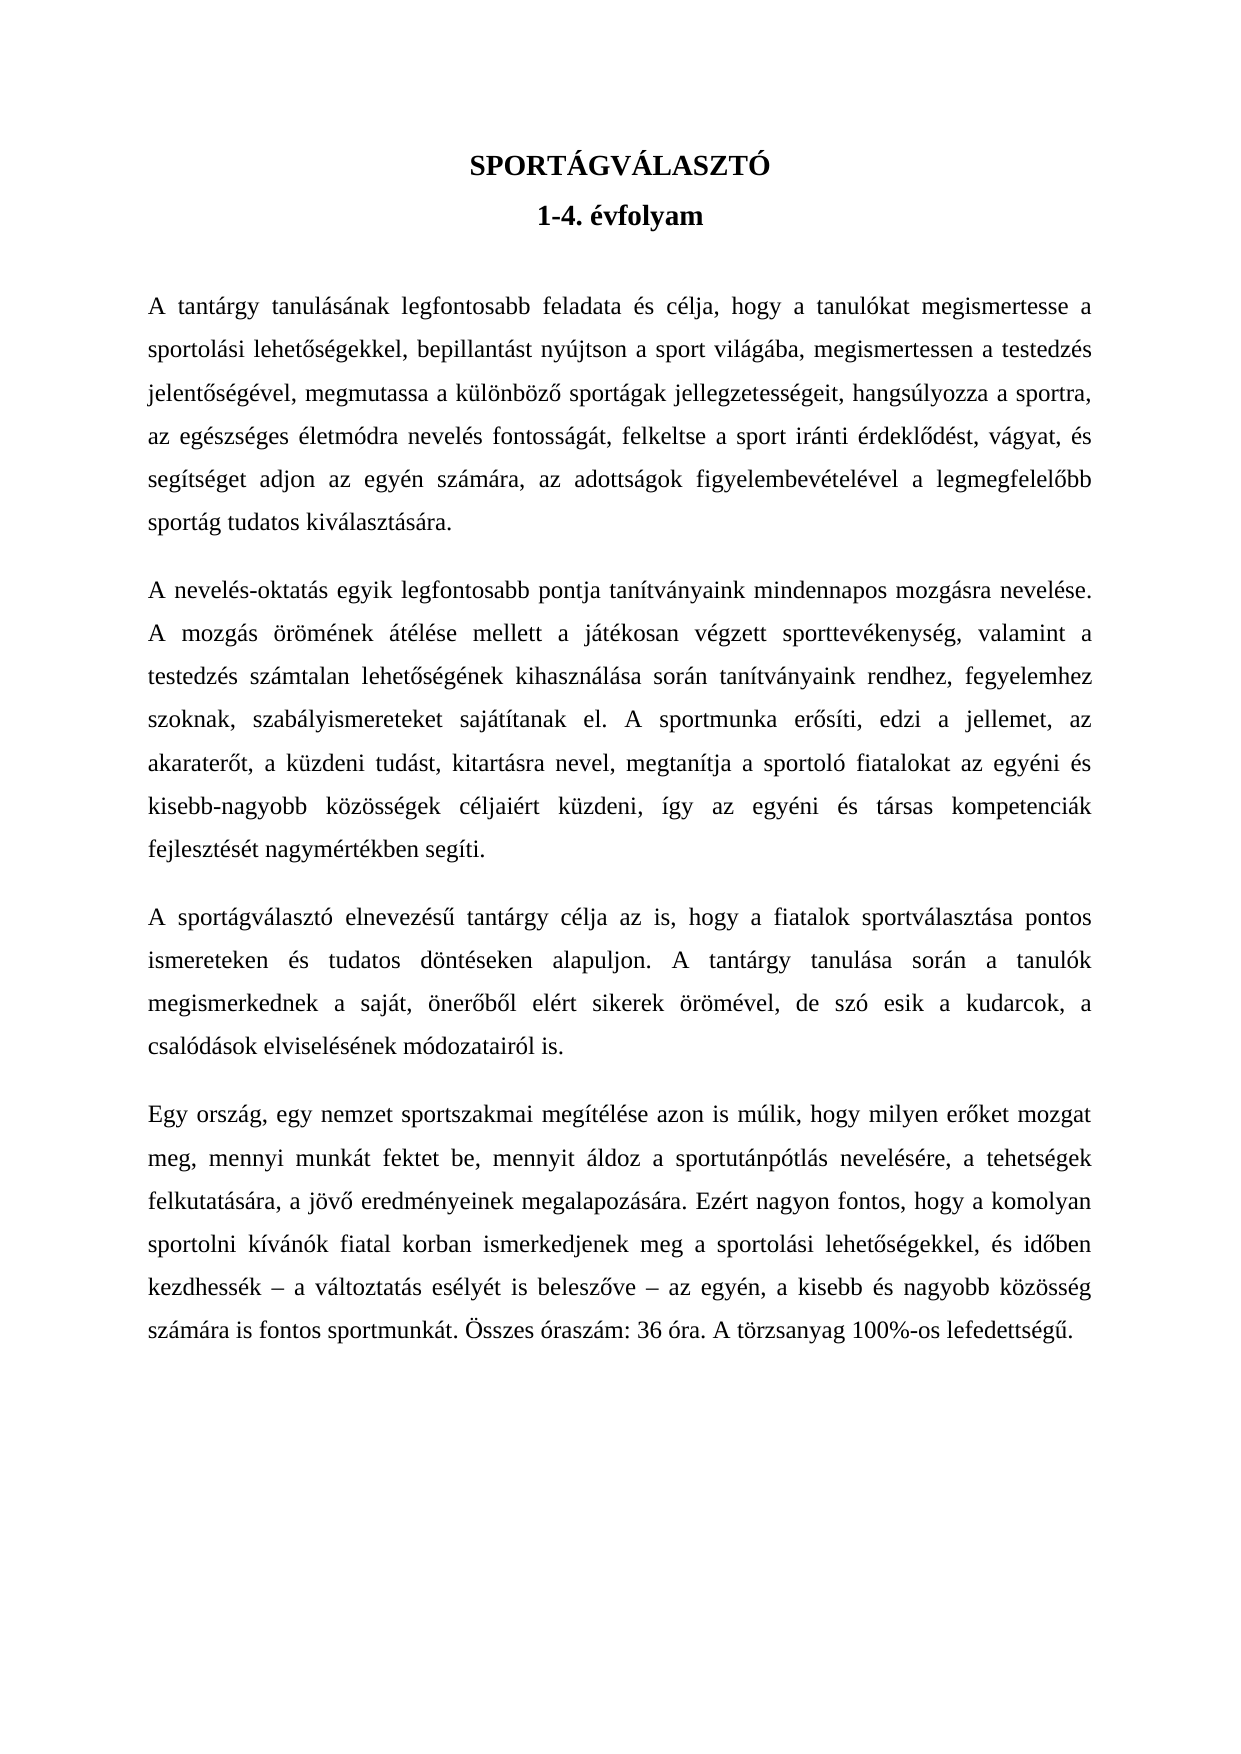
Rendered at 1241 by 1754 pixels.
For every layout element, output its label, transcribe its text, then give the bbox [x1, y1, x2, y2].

text A nevelés-oktatás egyik legfontosabb pontja tanítványaink mindennapos mozgásra nevelése. A mozgás örömének átélése mellett a játékosan végzett sporttevékenység, valamint a testedzés számtalan lehetőségének kihasználása során tanítványaink rendhez, fegyelemhez szoknak, szabályismereteket sajátítanak el. A sportmunka erősíti, edzi a jellemet, az akaraterőt, a küzdeni tudást, kitartásra nevel, megtanítja a sportoló fiatalokat az egyéni és kisebb-nagyobb közösségek céljaiért küzdeni, így az egyéni és társas kompetenciák fejlesztését nagymértékben segíti. [148, 575, 1093, 863]
text SPORTÁGVÁLASZTÓ [148, 148, 1093, 181]
text A tantárgy tanulásának legfontosabb feladata és célja, hogy a tanulókat megismertesse a sportolási lehetőségekkel, bepillantást nyújtson a sport világába, megismertessen a testedzés jelentőségével, megmutassa a különböző sportágak jellegzetességeit, hangsúlyozza a sportra, az egészséges életmódra nevelés fontosságát, felkeltse a sport iránti érdeklődést, vágyat, és segítséget adjon az egyén számára, az adottságok figyelembevételével a legmegfelelőbb sportág tudatos kiválasztására. [148, 291, 1093, 536]
text 1-4. évfolyam [148, 198, 1093, 231]
text Egy ország, egy nemzet sportszakmai megítélése azon is múlik, hogy milyen erőket mozgat meg, mennyi munkát fektet be, mennyit áldoz a sportutánpótlás nevelésére, a tehetségek felkutatására, a jövő eredményeinek megalapozására. Ezért nagyon fontos, hogy a komolyan sportolni kívánók fiatal korban ismerkedjenek meg a sportolási lehetőségekkel, és időben kezdhessék – a változtatás esélyét is beleszőve – az egyén, a kisebb és nagyobb közösség számára is fontos sportmunkát. Összes óraszám: 36 óra. A törzsanyag 100%-os lefedettségű. [148, 1099, 1093, 1344]
text A sportágválasztó elnevezésű tantárgy célja az is, hogy a fiatalok sportválasztása pontos ismereteken és tudatos döntéseken alapuljon. A tantárgy tanulása során a tanulók megismerkednek a saját, önerőből elért sikerek örömével, de szó esik a kudarcok, a csalódások elviselésének módozatairól is. [148, 902, 1093, 1060]
